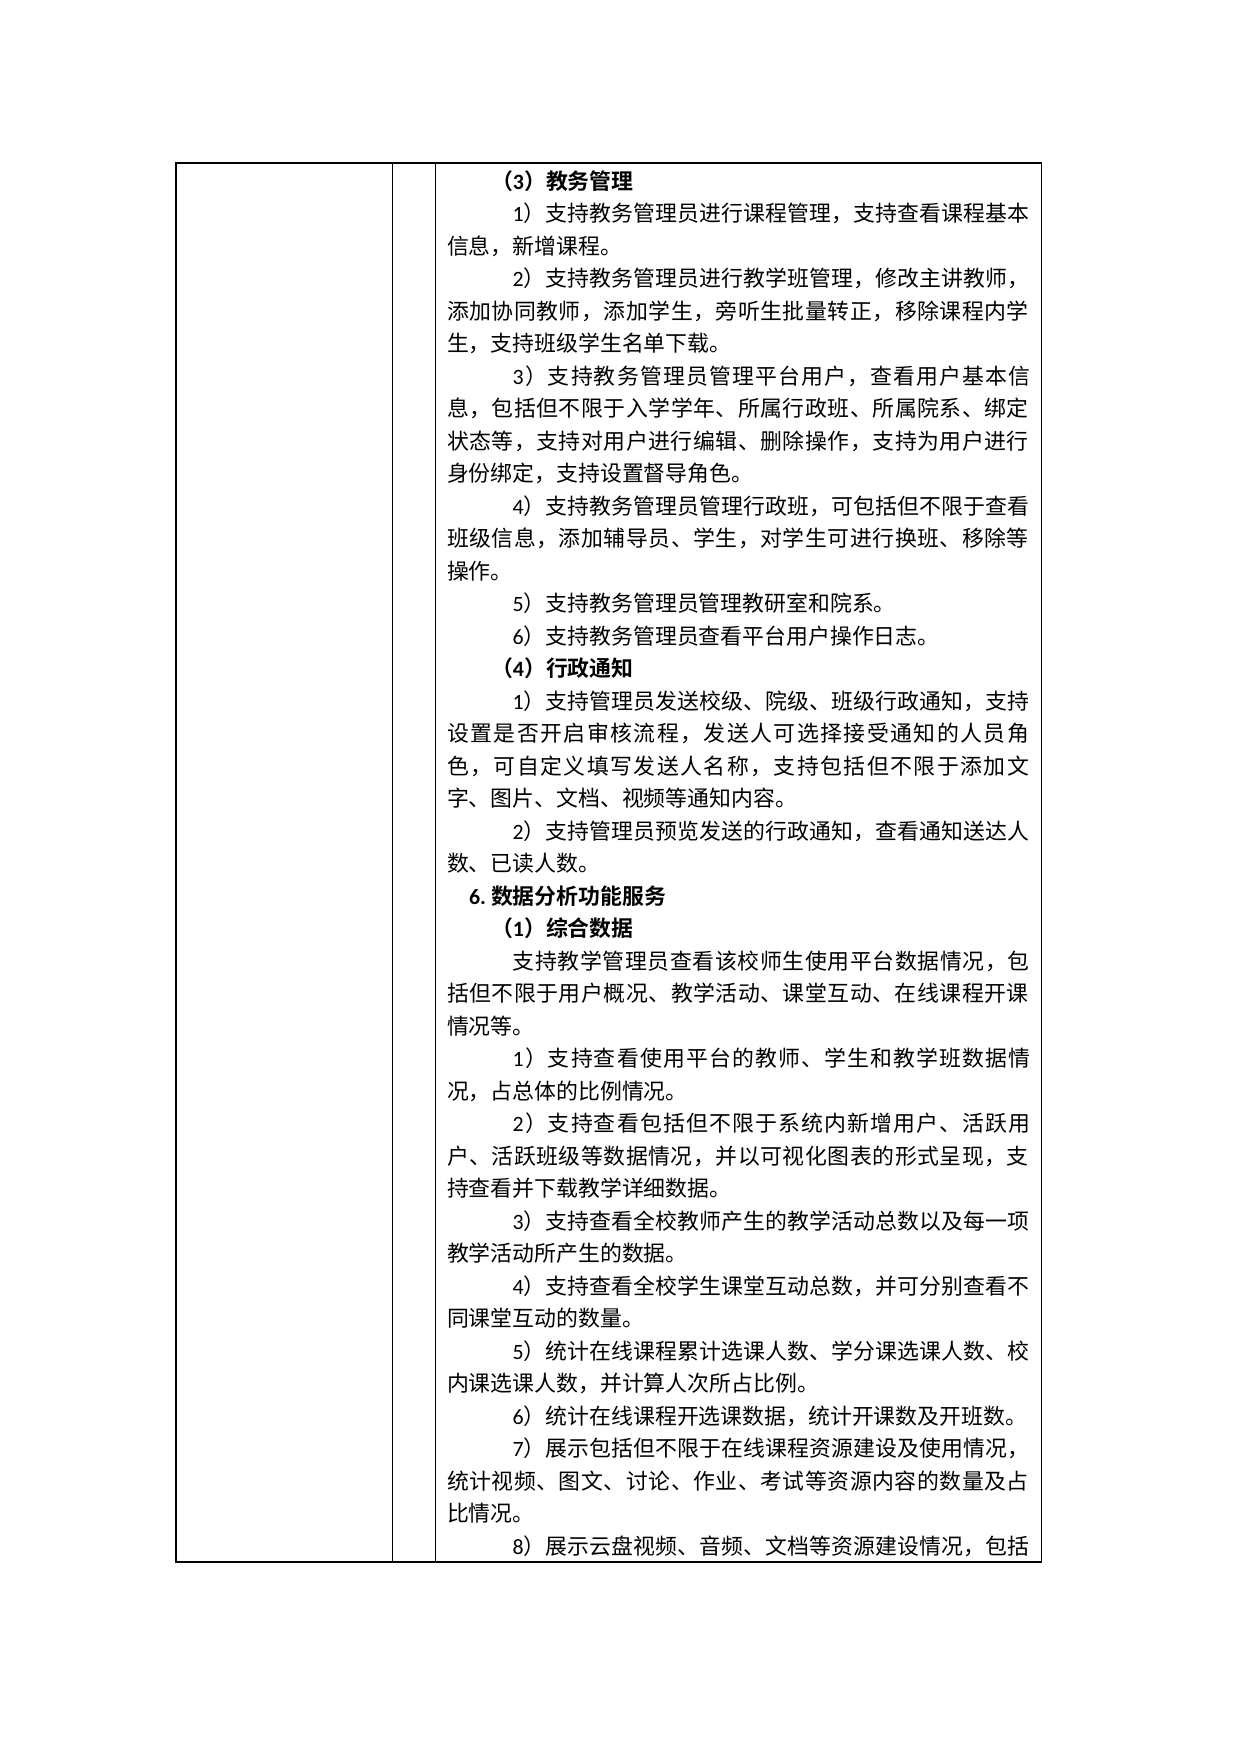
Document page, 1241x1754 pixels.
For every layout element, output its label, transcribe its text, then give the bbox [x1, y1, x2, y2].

table_cell [177, 164, 392, 1561]
table_cell 1 [393, 164, 435, 1561]
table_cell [436, 164, 1041, 1561]
